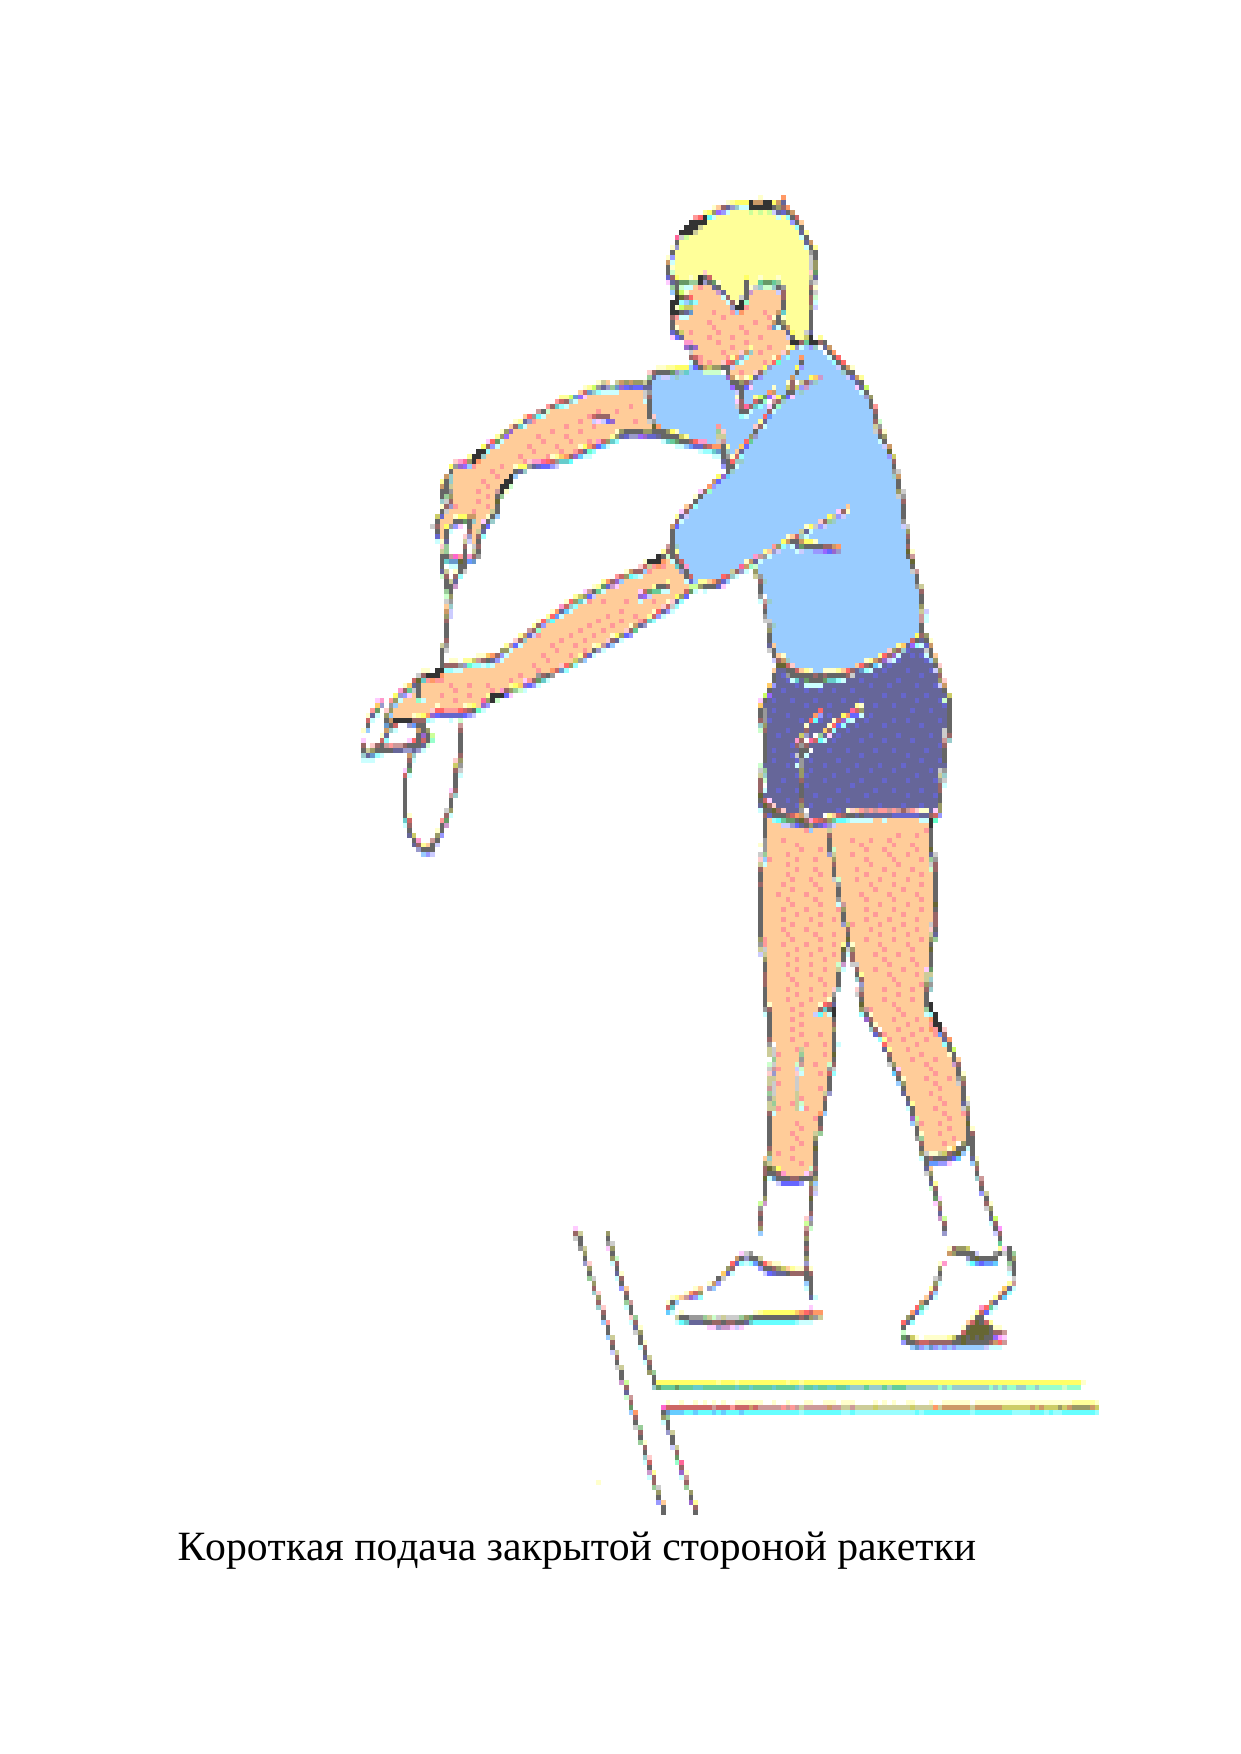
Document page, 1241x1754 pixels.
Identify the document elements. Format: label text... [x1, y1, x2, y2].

picture [177, 171, 1146, 1515]
